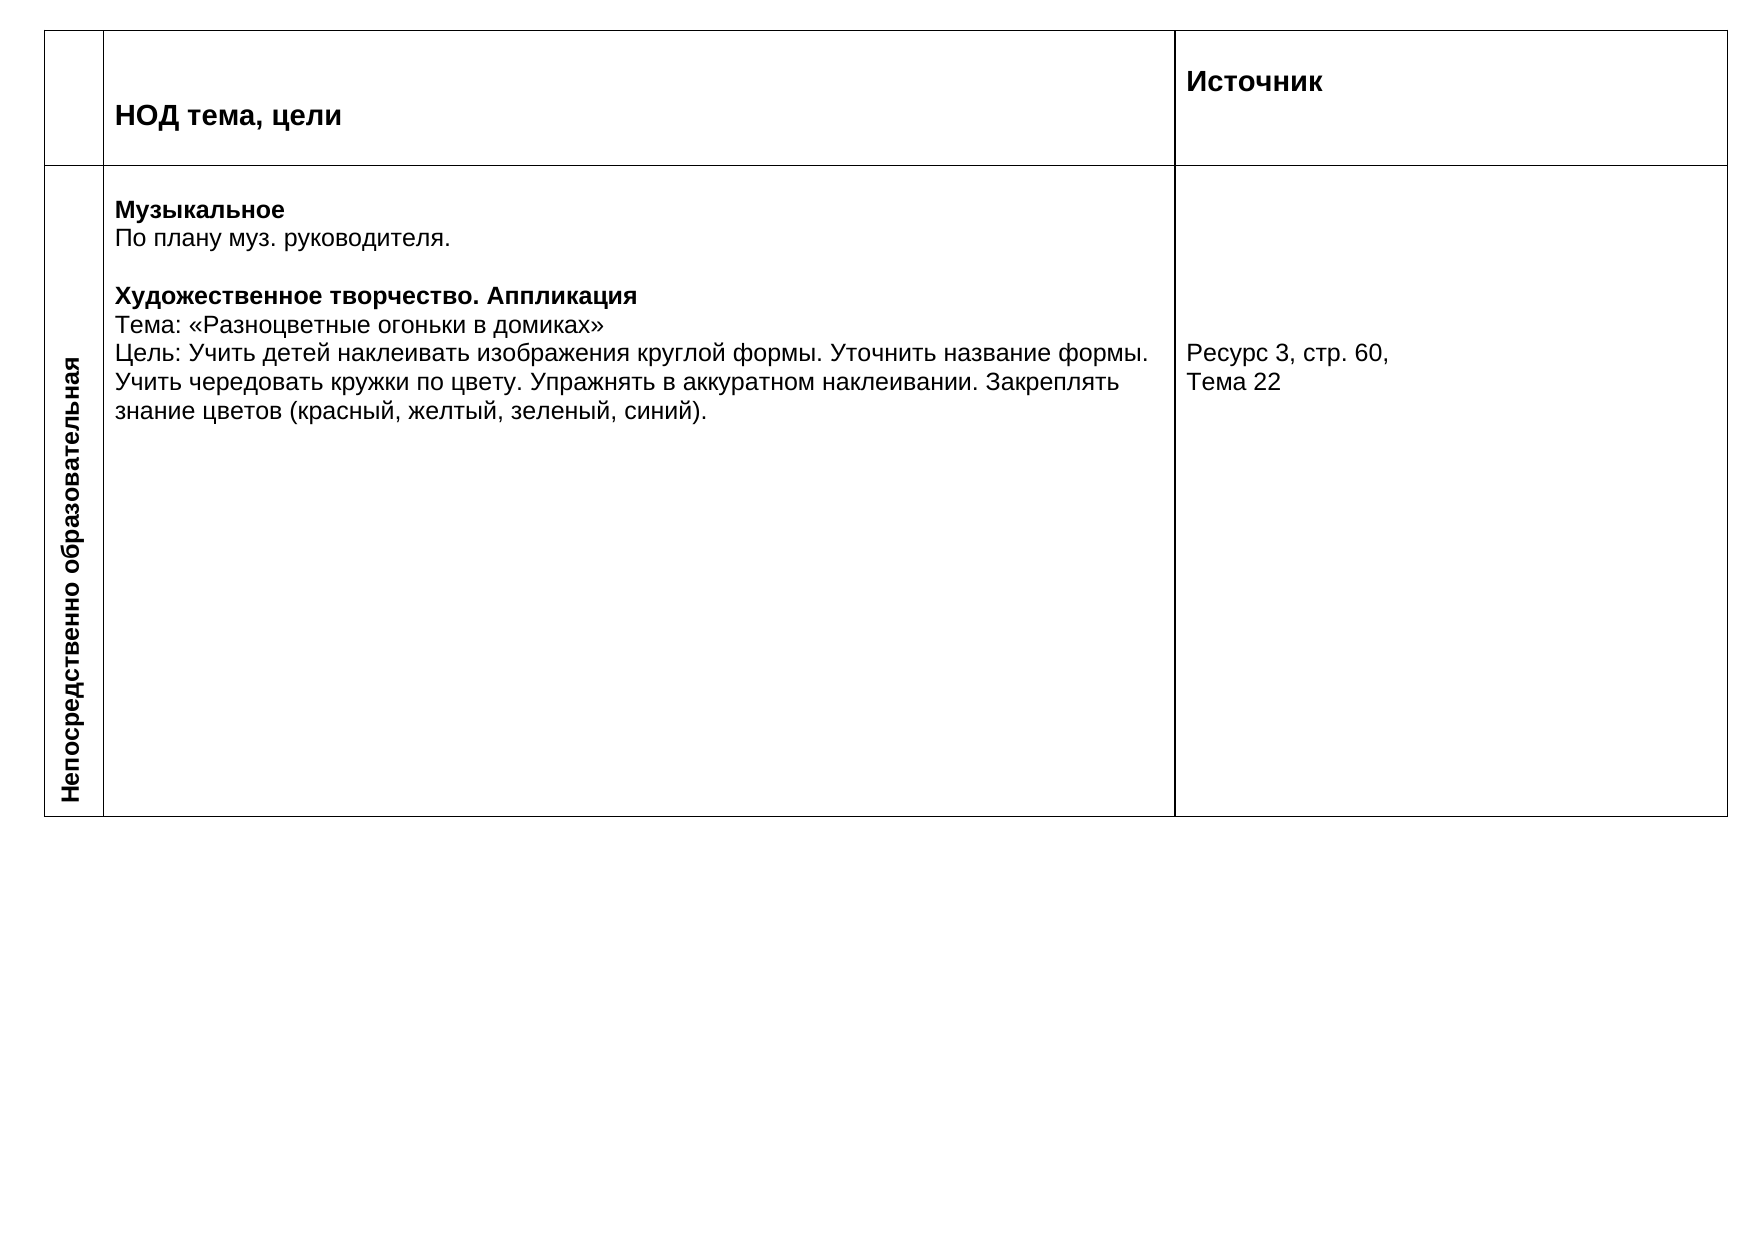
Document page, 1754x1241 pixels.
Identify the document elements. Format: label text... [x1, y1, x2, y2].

table_cell Музыкальное По плану муз. руководителя. Художественное творчество. Аппликация Тема: «Разноцветные огоньки в домиках» Цель: Учить детей наклеивать изображения круглой формы. Уточнить название формы. Учить чередовать кружки по цвету. Упражнять в аккуратном наклеивании. Закреплять знание цветов (красный, желтый, зеленый, синий). [104, 166, 1174, 816]
table_cell Источник [1176, 31, 1727, 165]
table_cell Ресурс 3, стр. 60, Тема 22 [1176, 166, 1727, 816]
table_cell Непосредственно образовательная деятельность [45, 166, 103, 816]
table_cell [45, 31, 103, 165]
table_cell НОД тема, цели [104, 31, 1174, 165]
